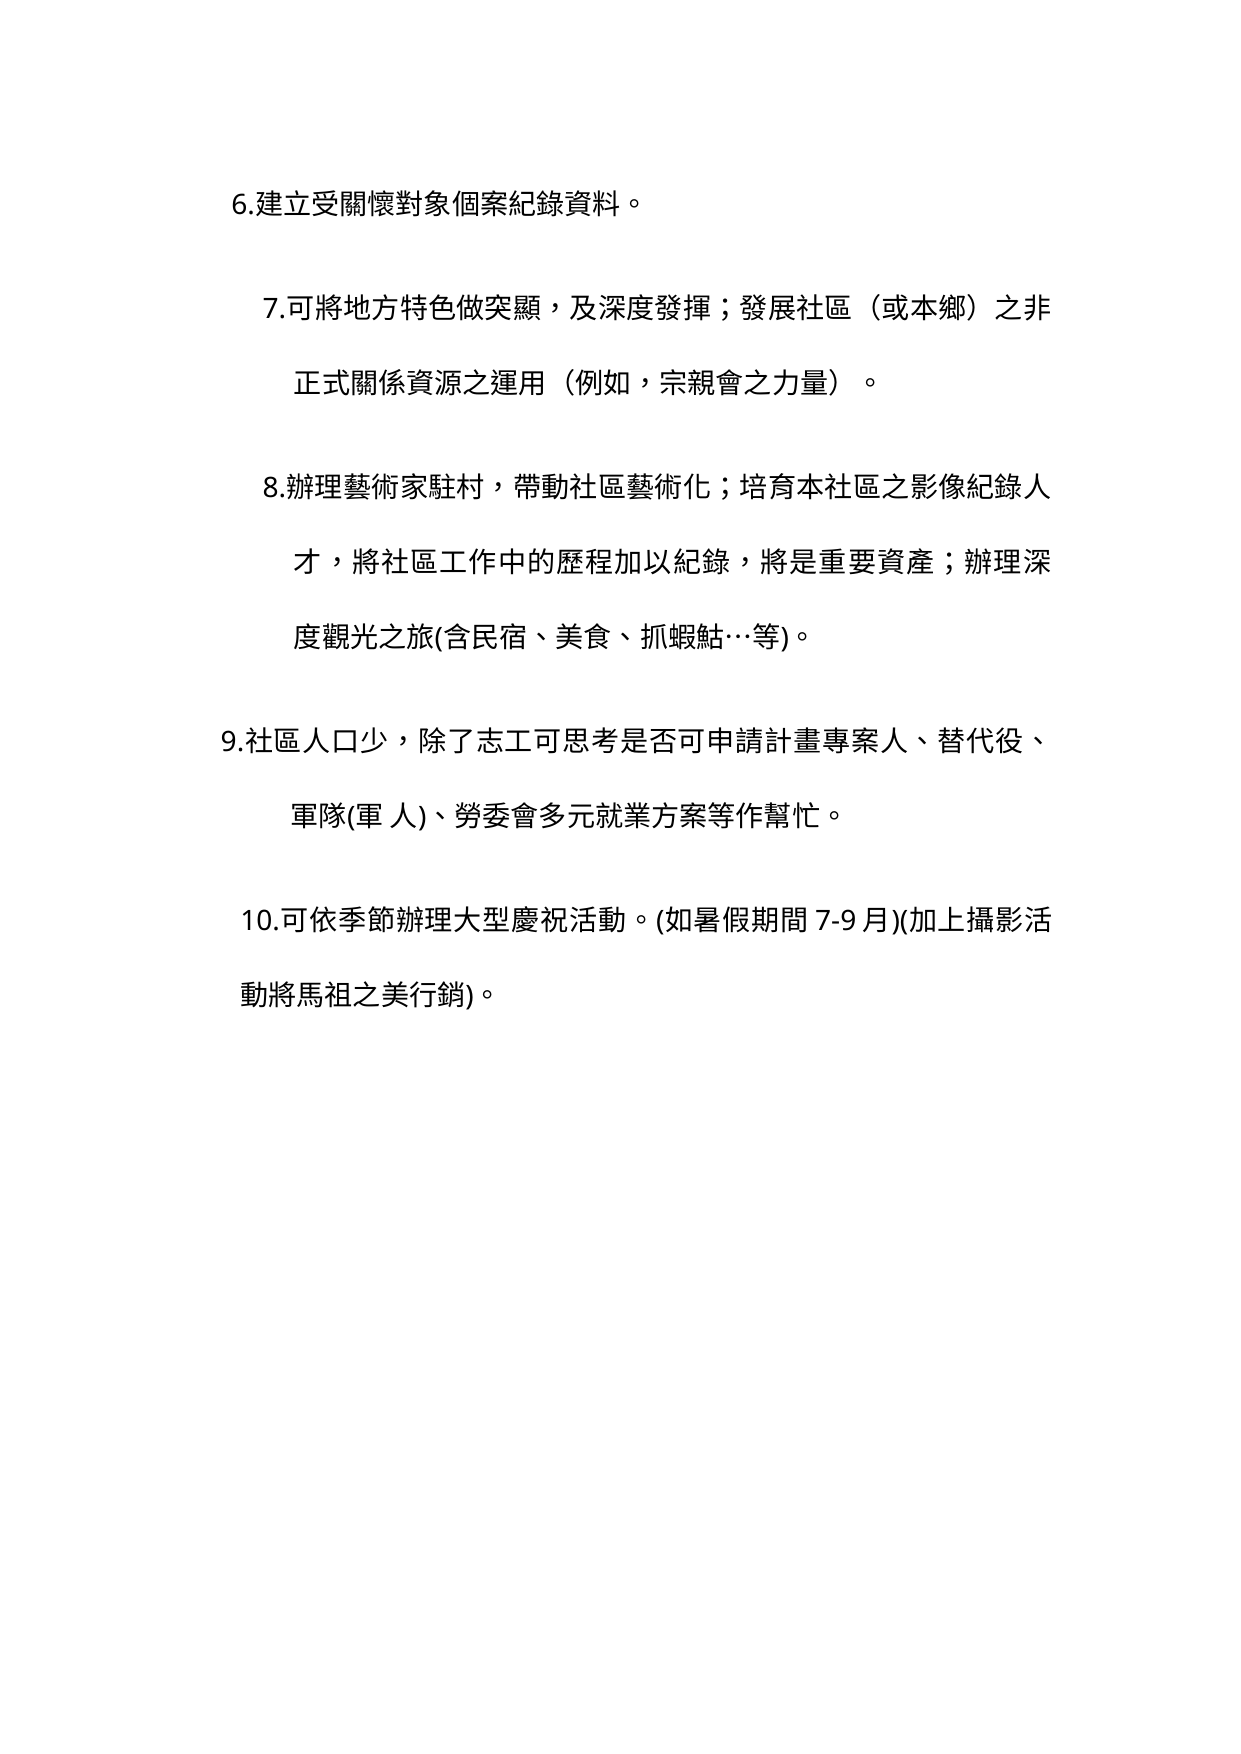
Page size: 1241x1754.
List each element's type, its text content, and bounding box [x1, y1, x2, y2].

text 9.社區人口少，除了志工可思考是否可申請計畫專案人、替代役、 軍隊(軍 人)、勞委會多元就業方案等作幫忙。 [169, 702, 1053, 852]
text 8.辦理藝術家駐村，帶動社區藝術化；培育本社區之影像紀錄人才，將社區工作中的歷程加以紀錄，將是重要資產；辦理深度觀光之旅(含民宿、美食、抓蝦鮕…等)。 [262, 448, 1053, 673]
text 6.建立受關懷對象個案紀錄資料。 [187, 164, 1053, 239]
text 7.可將地方特色做突顯，及深度發揮；發展社區（或本鄉）之非正式關係資源之運用（例如，宗親會之力量）。 [262, 269, 1053, 419]
text 10.可依季節辦理大型慶祝活動。(如暑假期間7-9月)(加上攝影活動將馬祖之美行銷)。 [240, 881, 1053, 1031]
